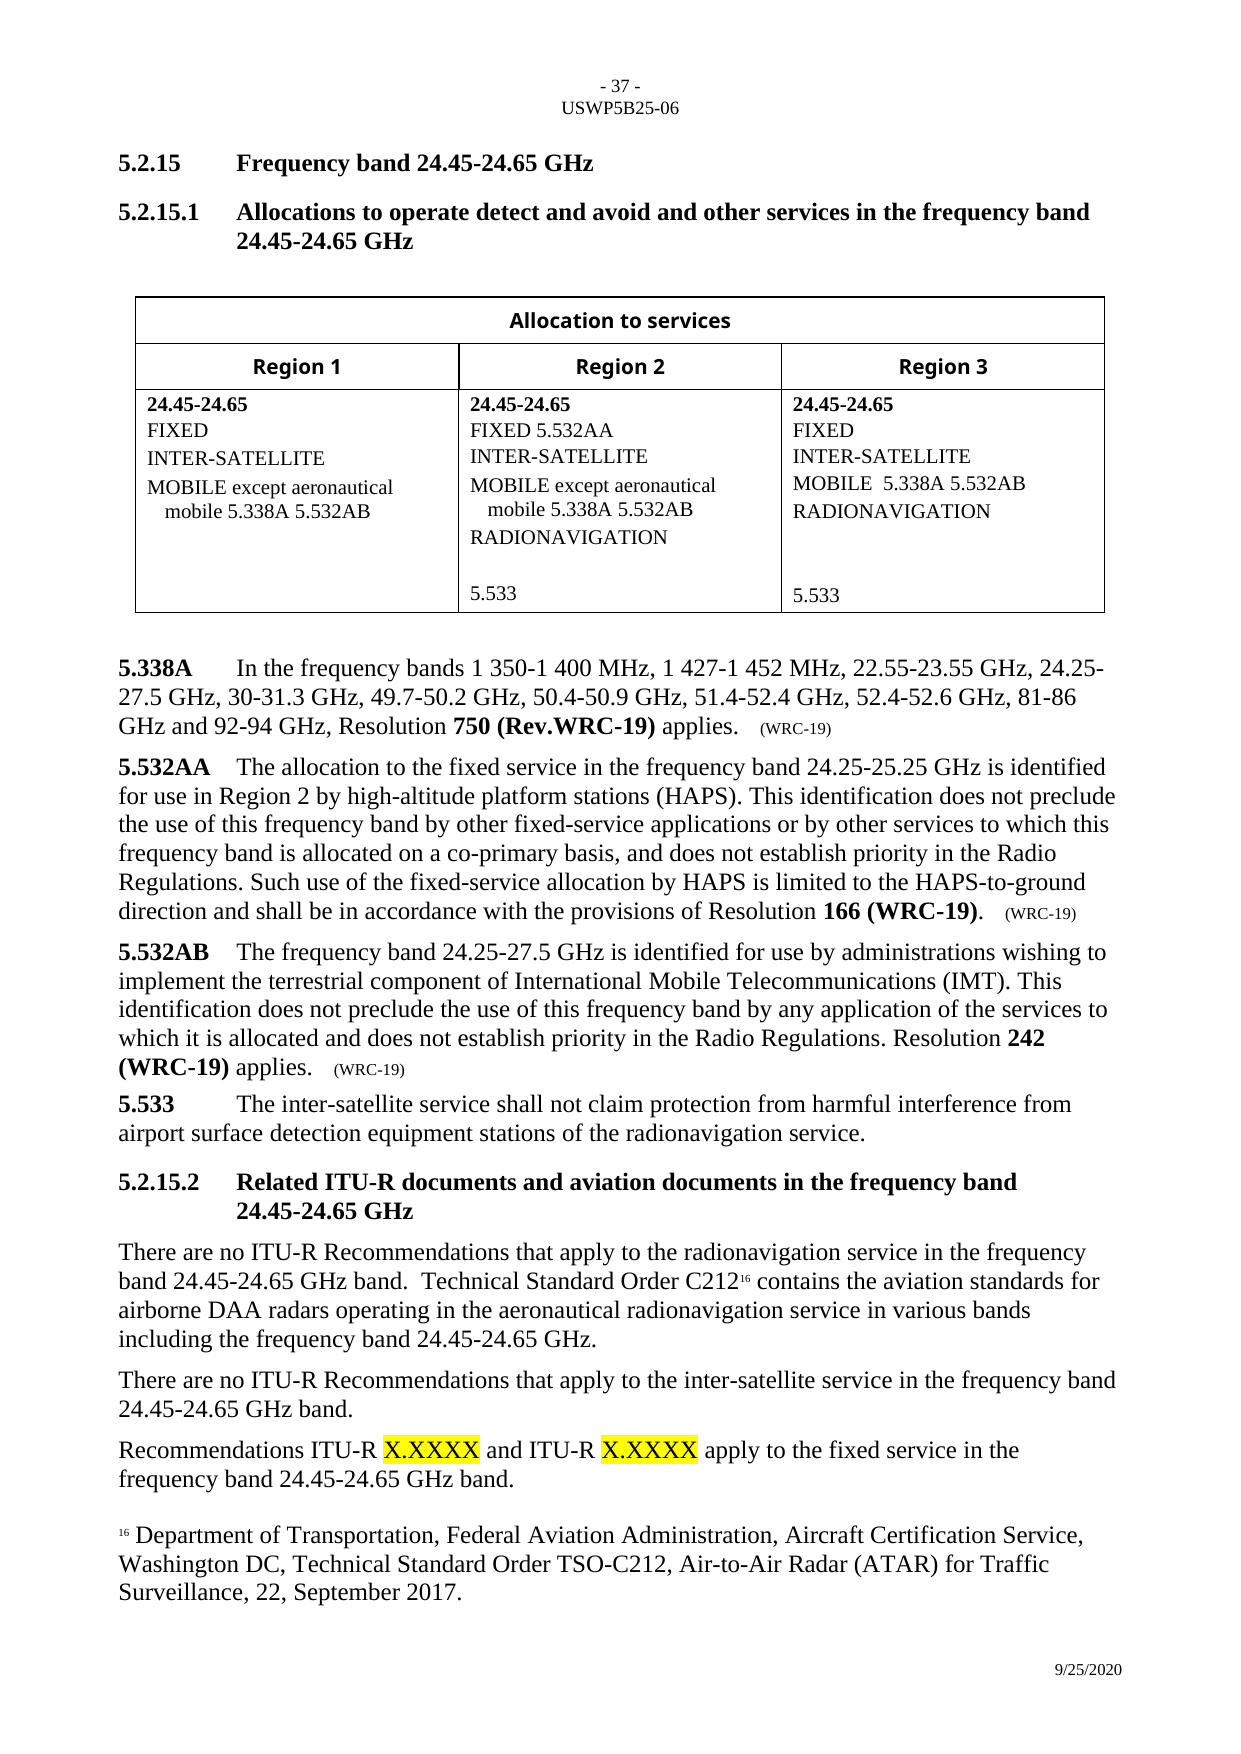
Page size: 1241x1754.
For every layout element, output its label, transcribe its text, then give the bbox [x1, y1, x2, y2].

table_header Allocation to services [136, 298, 1104, 343]
table_cell Region 1 [136, 344, 458, 389]
table_cell 24.45-24.65 FIXED INTER-SATELLITE MOBILE except aeronautical mobile 5.338A 5.532AB [136, 390, 458, 612]
text 5.532AB The frequency band 24.25-27.5 GHz is identified for use by administrations wishing to implement the terrestrial component of International Mobile Telecommunications (IMT). This identification does not preclude the use of this frequency band by any application of the services to which it is allocated and does not establish priority in the Radio Regulations. Resolution 242 (WRC-19) applies. (WRC-19) [118, 937, 1122, 1081]
subtitle 5.2.15.1 Allocations to operate detect and avoid and other services in the frequency band 24.45-24.65 GHz [118, 197, 1122, 255]
text There are no ITU-R Recommendations that apply to the inter-satellite service in the frequency band 24.45-24.65 GHz band. [118, 1365, 1122, 1422]
text Recommendations ITU-R X.XXXX and ITU-R X.XXXX apply to the fixed service in the frequency band 24.45-24.65 GHz band. [118, 1435, 1122, 1492]
text 5.533 The inter-satellite service shall not claim protection from harmful interference from airport surface detection equipment stations of the radionavigation service. [118, 1089, 1122, 1147]
subtitle 5.2.15 Frequency band 24.45-24.65 GHz [118, 148, 1122, 176]
table_cell 24.45-24.65 FIXED INTER-SATELLITE MOBILE 5.338A 5.532AB RADIONAVIGATION 5.533 [782, 390, 1104, 612]
subtitle 5.2.15.2 Related ITU-R documents and aviation documents in the frequency band 24.45-24.65 GHz [118, 1167, 1122, 1225]
text 5.532AA The allocation to the fixed service in the frequency band 24.25-25.25 GHz is identified for use in Region 2 by high-altitude platform stations (HAPS). This identification does not preclude the use of this frequency band by other fixed-service applications or by other services to which this frequency band is allocated on a co-primary basis, and does not establish priority in the Radio Regulations. Such use of the fixed-service allocation by HAPS is limited to the HAPS-to-ground direction and shall be in accordance with the provisions of Resolution 166 (WRC-19). (WRC-19) [118, 752, 1122, 924]
table_cell 24.45-24.65 FIXED 5.532AA INTER-SATELLITE MOBILE except aeronautical mobile 5.338A 5.532AB RADIONAVIGATION 5.533 [459, 390, 781, 612]
text 5.338A In the frequency bands 1 350-1 400 MHz, 1 427-1 452 MHz, 22.55-23.55 GHz, 24.25-27.5 GHz, 30-31.3 GHz, 49.7-50.2 GHz, 50.4-50.9 GHz, 51.4-52.4 GHz, 52.4-52.6 GHz, 81-86 GHz and 92-94 GHz, Resolution 750 (Rev.WRC-19) applies. (WRC-19) [118, 653, 1122, 739]
table_cell Region 2 [460, 344, 781, 389]
text There are no ITU-R Recommendations that apply to the radionavigation service in the frequency band 24.45-24.65 GHz band. Technical Standard Order C212 contains the aviation standards for airborne DAA radars operating in the aeronautical radionavigation service in various bands including the frequency band 24.45-24.65 GHz. [118, 1237, 1122, 1352]
table_cell Region 3 [782, 344, 1104, 389]
